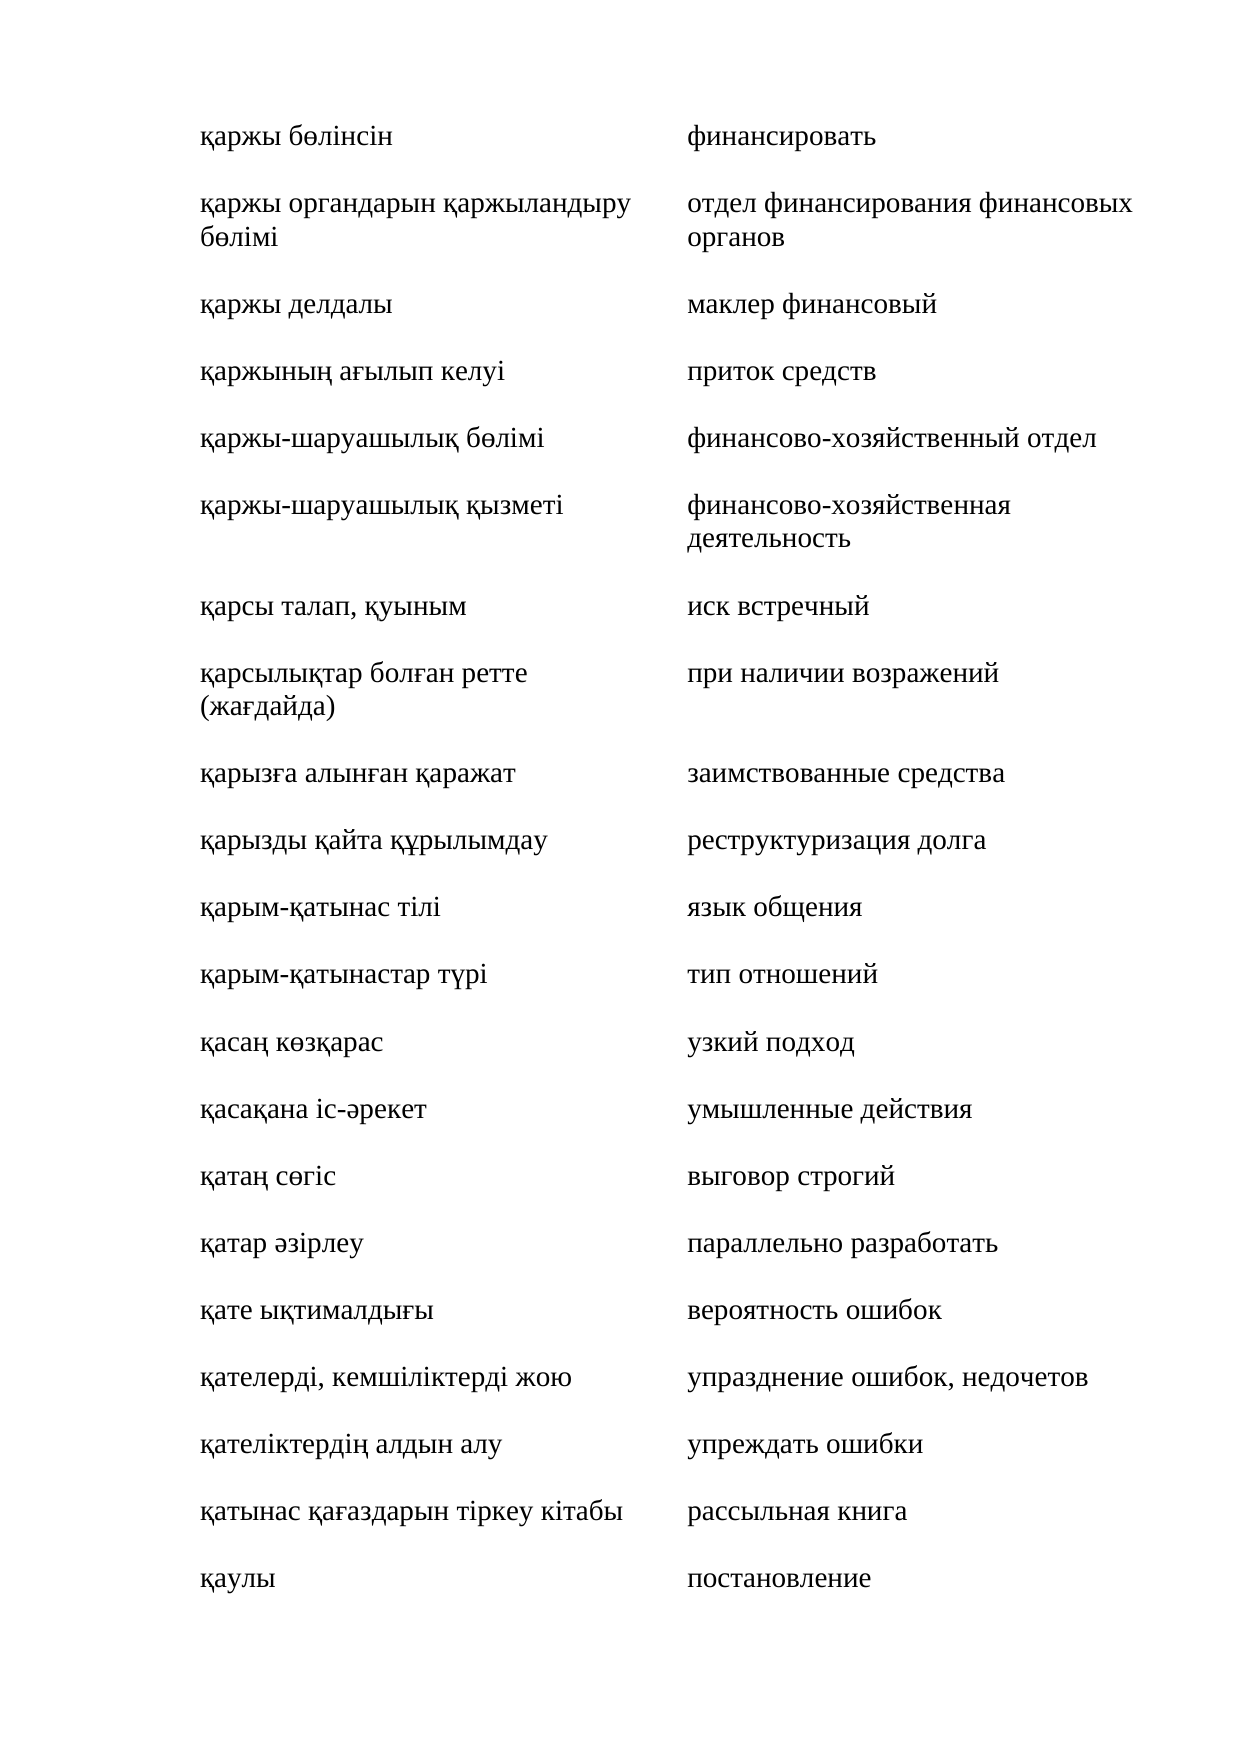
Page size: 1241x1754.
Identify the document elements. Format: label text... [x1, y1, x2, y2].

table_cell қаржы-шаруашылық қызметі [189, 487, 676, 588]
table_cell выговор строгий [676, 1158, 1145, 1225]
table_cell қаржының ағылып келуі [189, 353, 676, 420]
table_cell маклер финансовый [676, 286, 1145, 353]
table_cell заимствованные средства [676, 755, 1145, 822]
table_cell қателіктердің алдын алу [189, 1426, 676, 1493]
table_cell қарсылықтар болған ретте (жағдайда) [189, 655, 676, 755]
table_cell қателерді, кемшіліктерді жою [189, 1359, 676, 1426]
table_cell қаржы органдарын қаржыландыру бөлімі [189, 185, 676, 286]
table_cell вероятность ошибок [676, 1292, 1145, 1359]
table_cell при наличии возражений [676, 655, 1145, 755]
table_cell қаржы бөлінсін [189, 118, 676, 185]
table_cell қаулы [189, 1560, 676, 1627]
table_cell қарызды қайта құрылымдау [189, 823, 676, 889]
table_cell финансово-хозяйственный отдел [676, 420, 1145, 487]
table_cell қарым-қатынас тілі [189, 890, 676, 957]
table_cell қате ықтималдығы [189, 1292, 676, 1359]
table_cell упразднение ошибок, недочетов [676, 1359, 1145, 1426]
table_cell параллельно разработать [676, 1225, 1145, 1292]
table_cell қаржы-шаруашылық бөлімі [189, 420, 676, 487]
table_cell қаржы делдалы [189, 286, 676, 353]
table_cell қатынас қағаздарын тіркеу кітабы [189, 1493, 676, 1560]
table_cell умышленные действия [676, 1091, 1145, 1158]
table_cell узкий подход [676, 1024, 1145, 1091]
table_cell тип отношений [676, 957, 1145, 1024]
table_cell иск встречный [676, 588, 1145, 655]
table_cell қасақана іс-әрекет [189, 1091, 676, 1158]
table_cell язык общения [676, 890, 1145, 957]
table_cell приток средств [676, 353, 1145, 420]
table_cell реструктуризация долга [676, 823, 1145, 889]
table_cell отдел финансирования финансовых органов [676, 185, 1145, 286]
table_cell постановление [676, 1560, 1145, 1627]
table_cell упреждать ошибки [676, 1426, 1145, 1493]
table_cell қатаң сөгіс [189, 1158, 676, 1225]
table_cell финансировать [676, 118, 1145, 185]
table_cell финансово-хозяйственная деятельность [676, 487, 1145, 588]
table_cell қатар әзірлеу [189, 1225, 676, 1292]
table_cell қарызға алынған қаражат [189, 755, 676, 822]
table_cell қарым-қатынастар түрі [189, 957, 676, 1024]
table_cell қарсы талап, қуыным [189, 588, 676, 655]
table_cell қасаң көзқарас [189, 1024, 676, 1091]
table_cell рассыльная книга [676, 1493, 1145, 1560]
